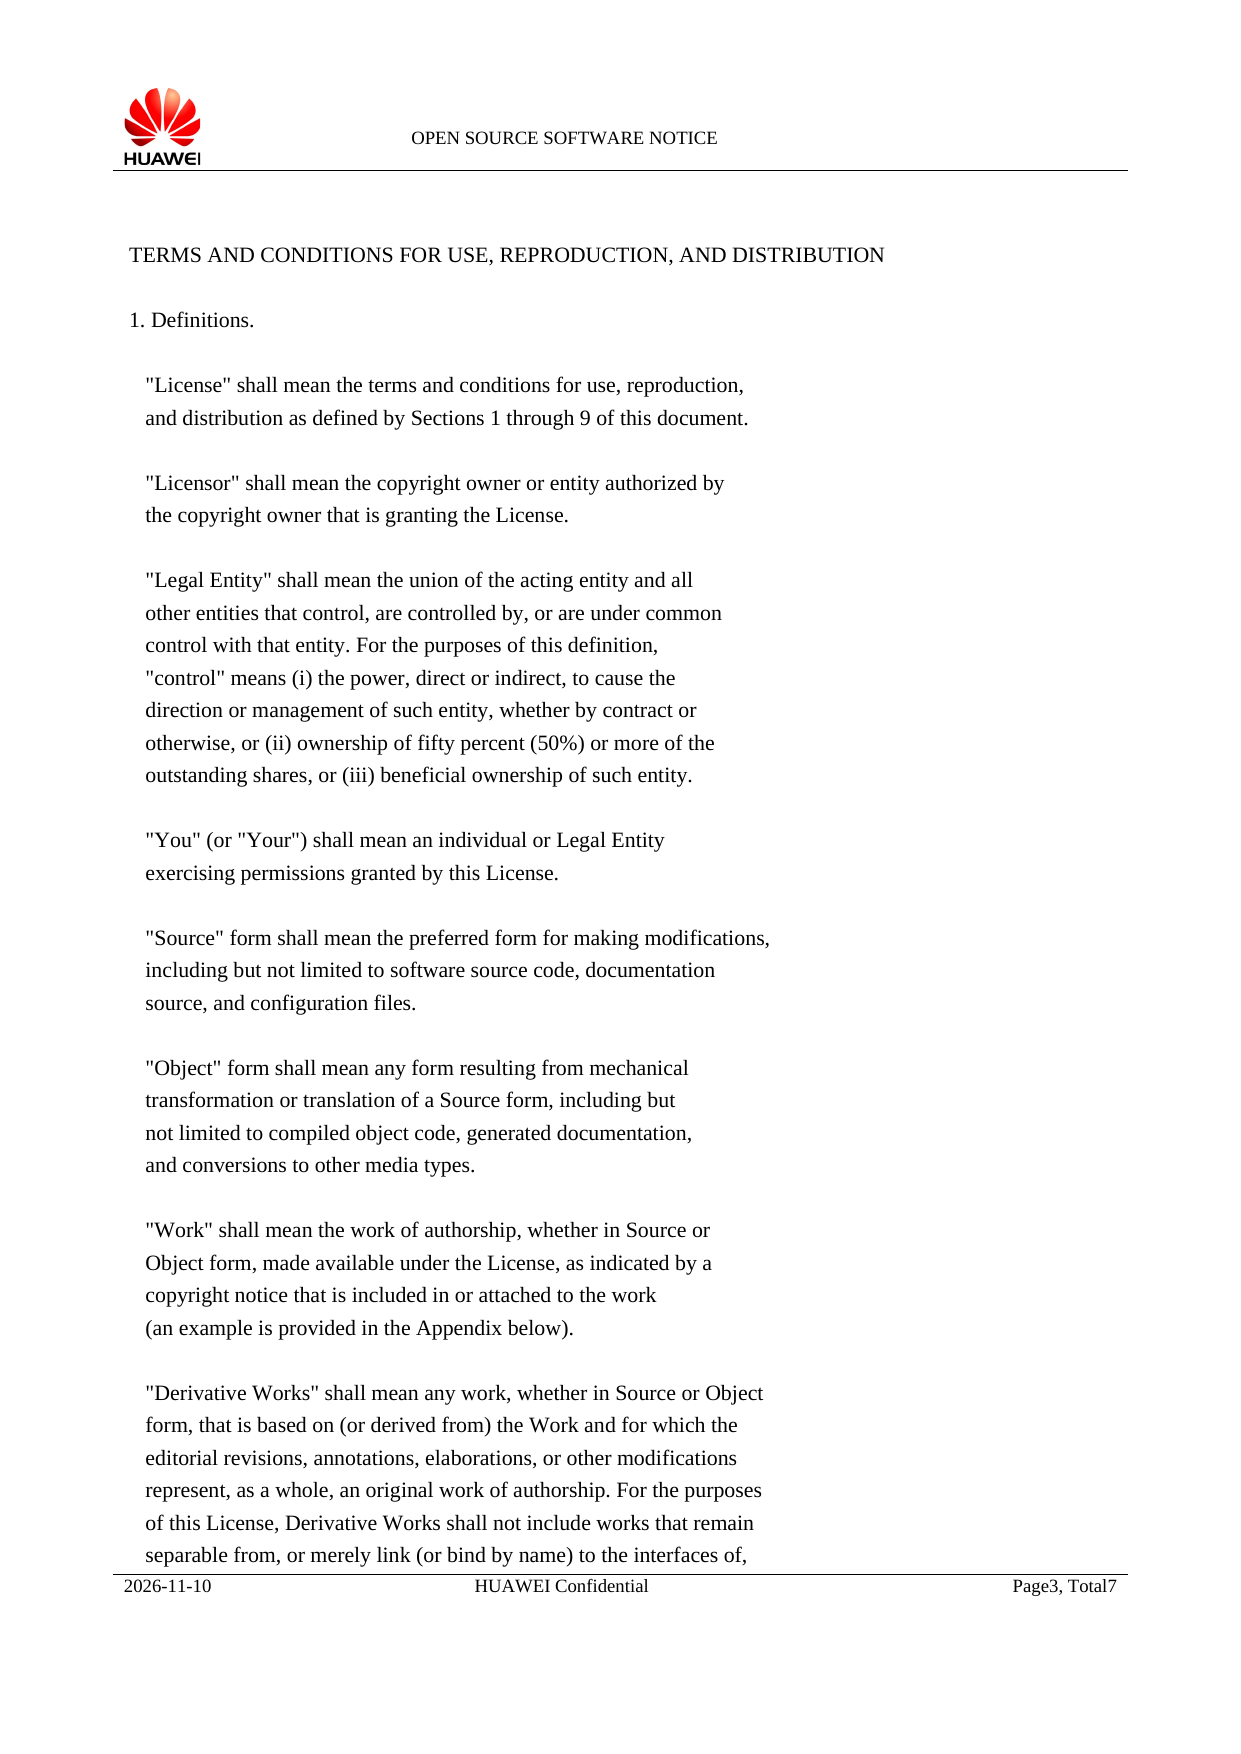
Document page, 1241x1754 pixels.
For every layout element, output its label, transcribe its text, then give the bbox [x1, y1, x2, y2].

picture [124, 88, 201, 165]
